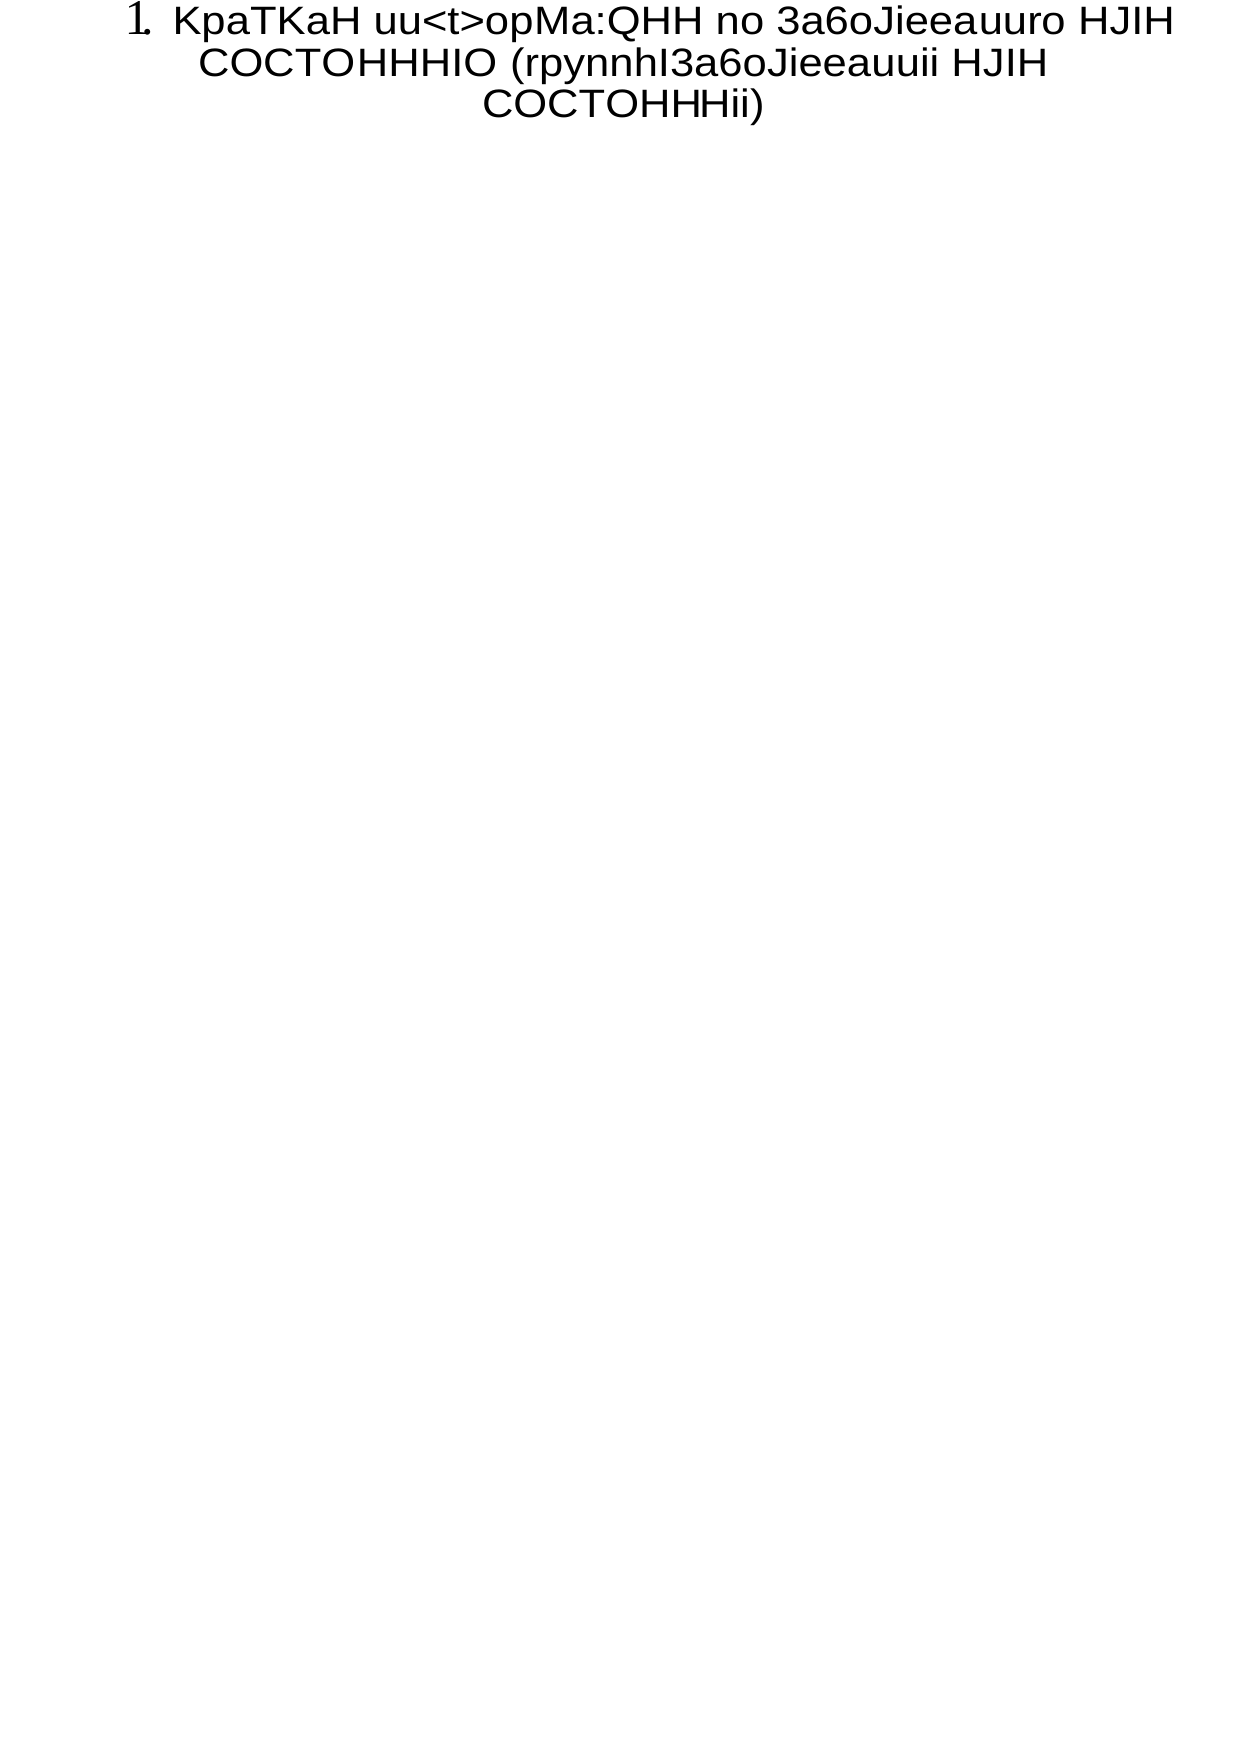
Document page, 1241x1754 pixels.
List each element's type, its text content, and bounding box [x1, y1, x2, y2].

list KpaTKaH uu<t>opMa:QHH no 3a6oJieeauuro HJIH [117, 0, 1182, 43]
text COCTOHHHIO (rpynnhI3a6oJieeauuii HJIH COCTOHHHii) [64, 43, 1182, 126]
